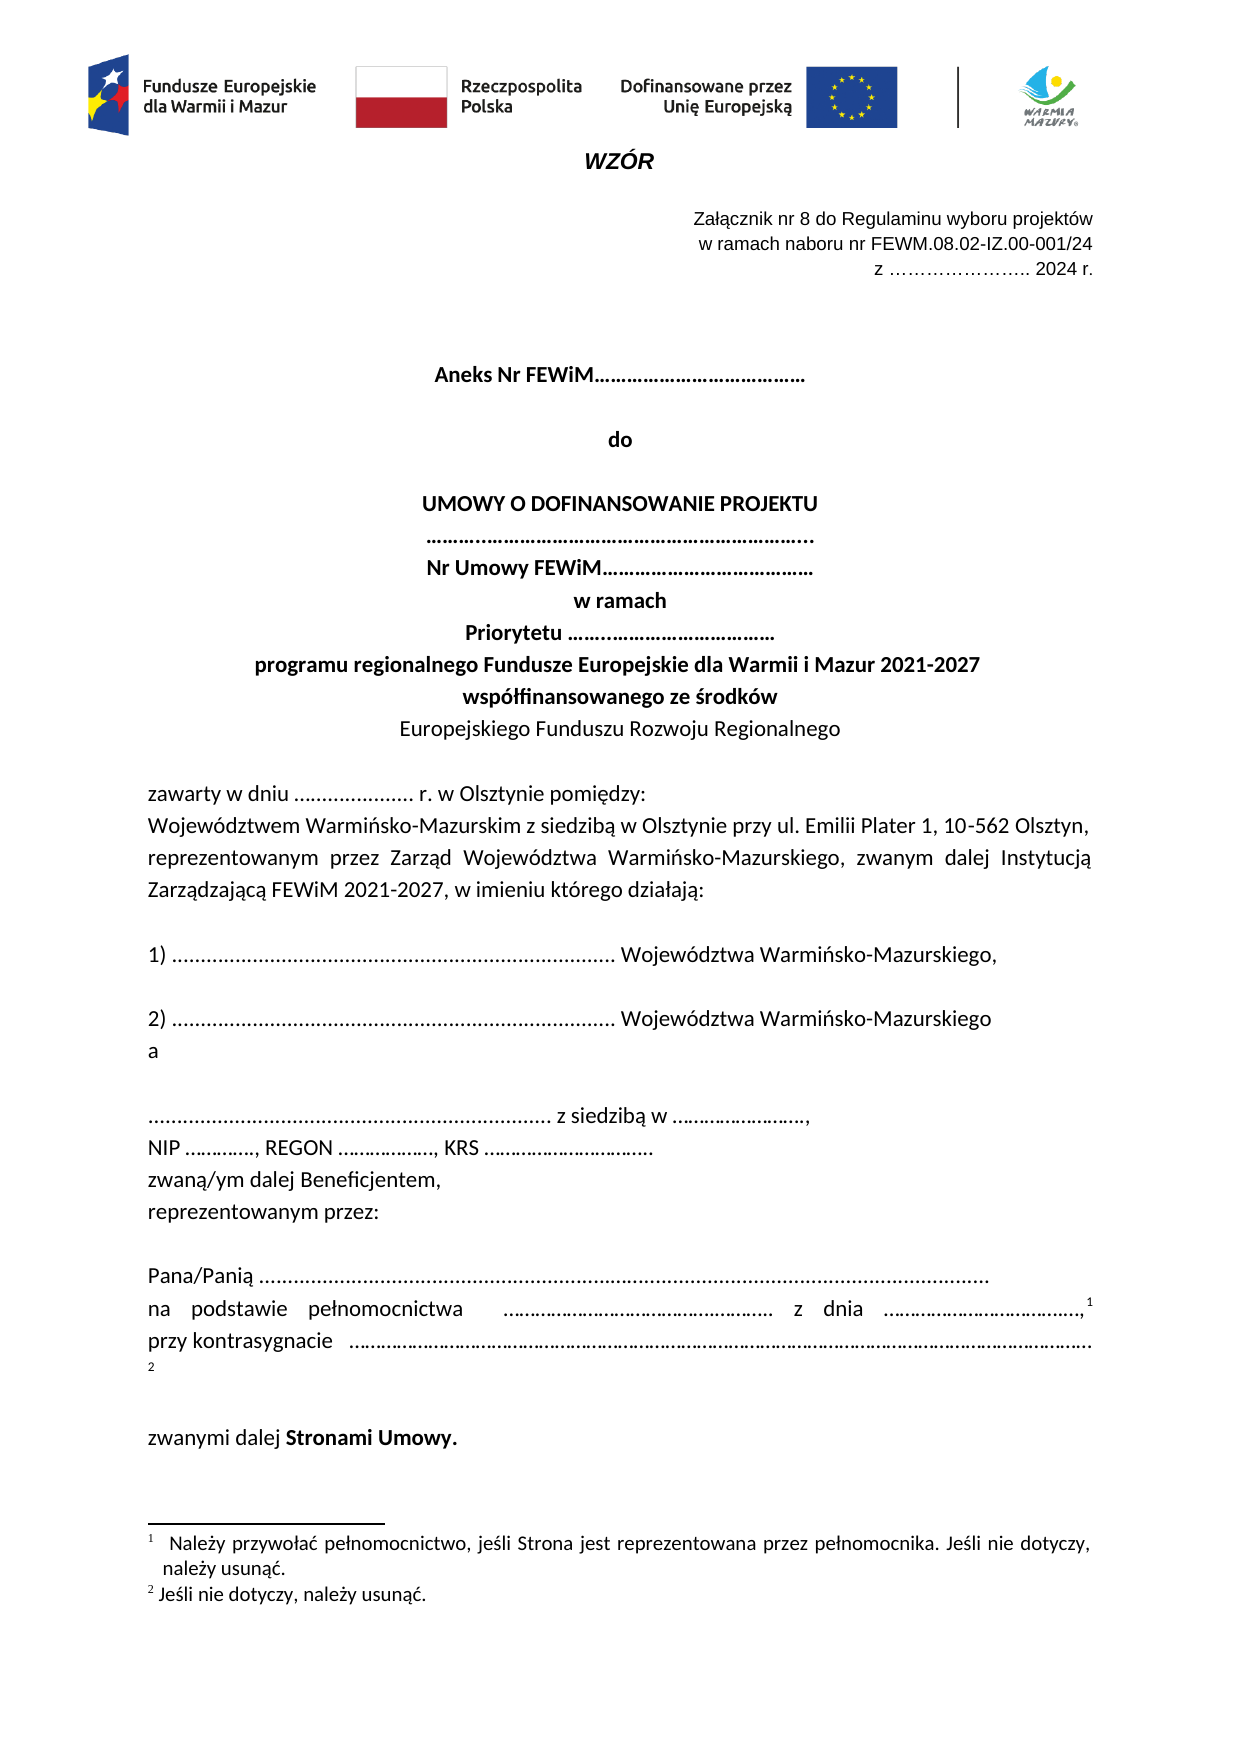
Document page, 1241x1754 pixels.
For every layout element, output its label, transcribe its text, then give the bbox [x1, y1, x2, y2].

text zwaną/ym dalej Beneficjentem, [148, 1165, 1093, 1193]
text Pana/Panią .............................................................…............................................................... [148, 1262, 1093, 1290]
text z ………………….. 2024 r. [148, 258, 1093, 279]
text na podstawie pełnomocnictwa ………………………………….……….. z dnia …………………………….…, przy kontrasygnacie …………………………………………………………………………………………………………………………… [148, 1294, 1093, 1386]
text a [148, 1036, 1093, 1064]
text do [148, 425, 1093, 453]
text reprezentowanym przez Zarząd Województwa Warmińsko-Mazurskiego, zwanym dalej Instytucją Zarządzającą FEWiM 2021-2027, w imieniu którego działają: [148, 843, 1093, 903]
text zwanymi dalej Stronami Umowy. [148, 1423, 1093, 1451]
text WZÓR [148, 148, 1093, 174]
picture [79, 46, 1087, 140]
text zawarty w dniu ….................. r. w Olsztynie pomiędzy: [148, 779, 1093, 807]
text programu regionalnego Fundusze Europejskie dla Warmii i Mazur 2021-2027 współfinansowanego ze środków [148, 650, 1093, 710]
text 1) ............................................................................. Województwa Warmińsko-Mazurskiego, [148, 940, 1093, 968]
text Aneks Nr FEWiM………………………………… [148, 360, 1093, 388]
text Nr Umowy FEWiM………………………………… [148, 553, 1093, 582]
text reprezentowanym przez: [148, 1197, 1093, 1225]
text ………..…………………………………………………... [148, 521, 1093, 549]
text NIP …………., REGON ………………, KRS ………………………….. [148, 1133, 1093, 1161]
text Załącznik nr 8 do Regulaminu wyboru projektów [148, 208, 1093, 229]
text w ramach naboru nr FEWM.08.02-IZ.00-001/24 [148, 233, 1093, 254]
text Województwem Warmińsko-Mazurskim z siedzibą w Olsztynie przy ul. Emilii Plater 1, 10-562 Olsztyn, [148, 811, 1093, 839]
text Priorytetu ……..………………………… [148, 618, 1093, 646]
text w ramach [148, 586, 1093, 614]
text Europejskiego Funduszu Rozwoju Regionalnego [148, 714, 1093, 742]
text UMOWY O DOFINANSOWANIE PROJEKTU [148, 489, 1093, 517]
text 2) ............................................................................. Województwa Warmińsko-Mazurskiego [148, 1004, 1093, 1032]
text ...................................................................... z siedzibą w ……………………., [148, 1101, 1093, 1129]
